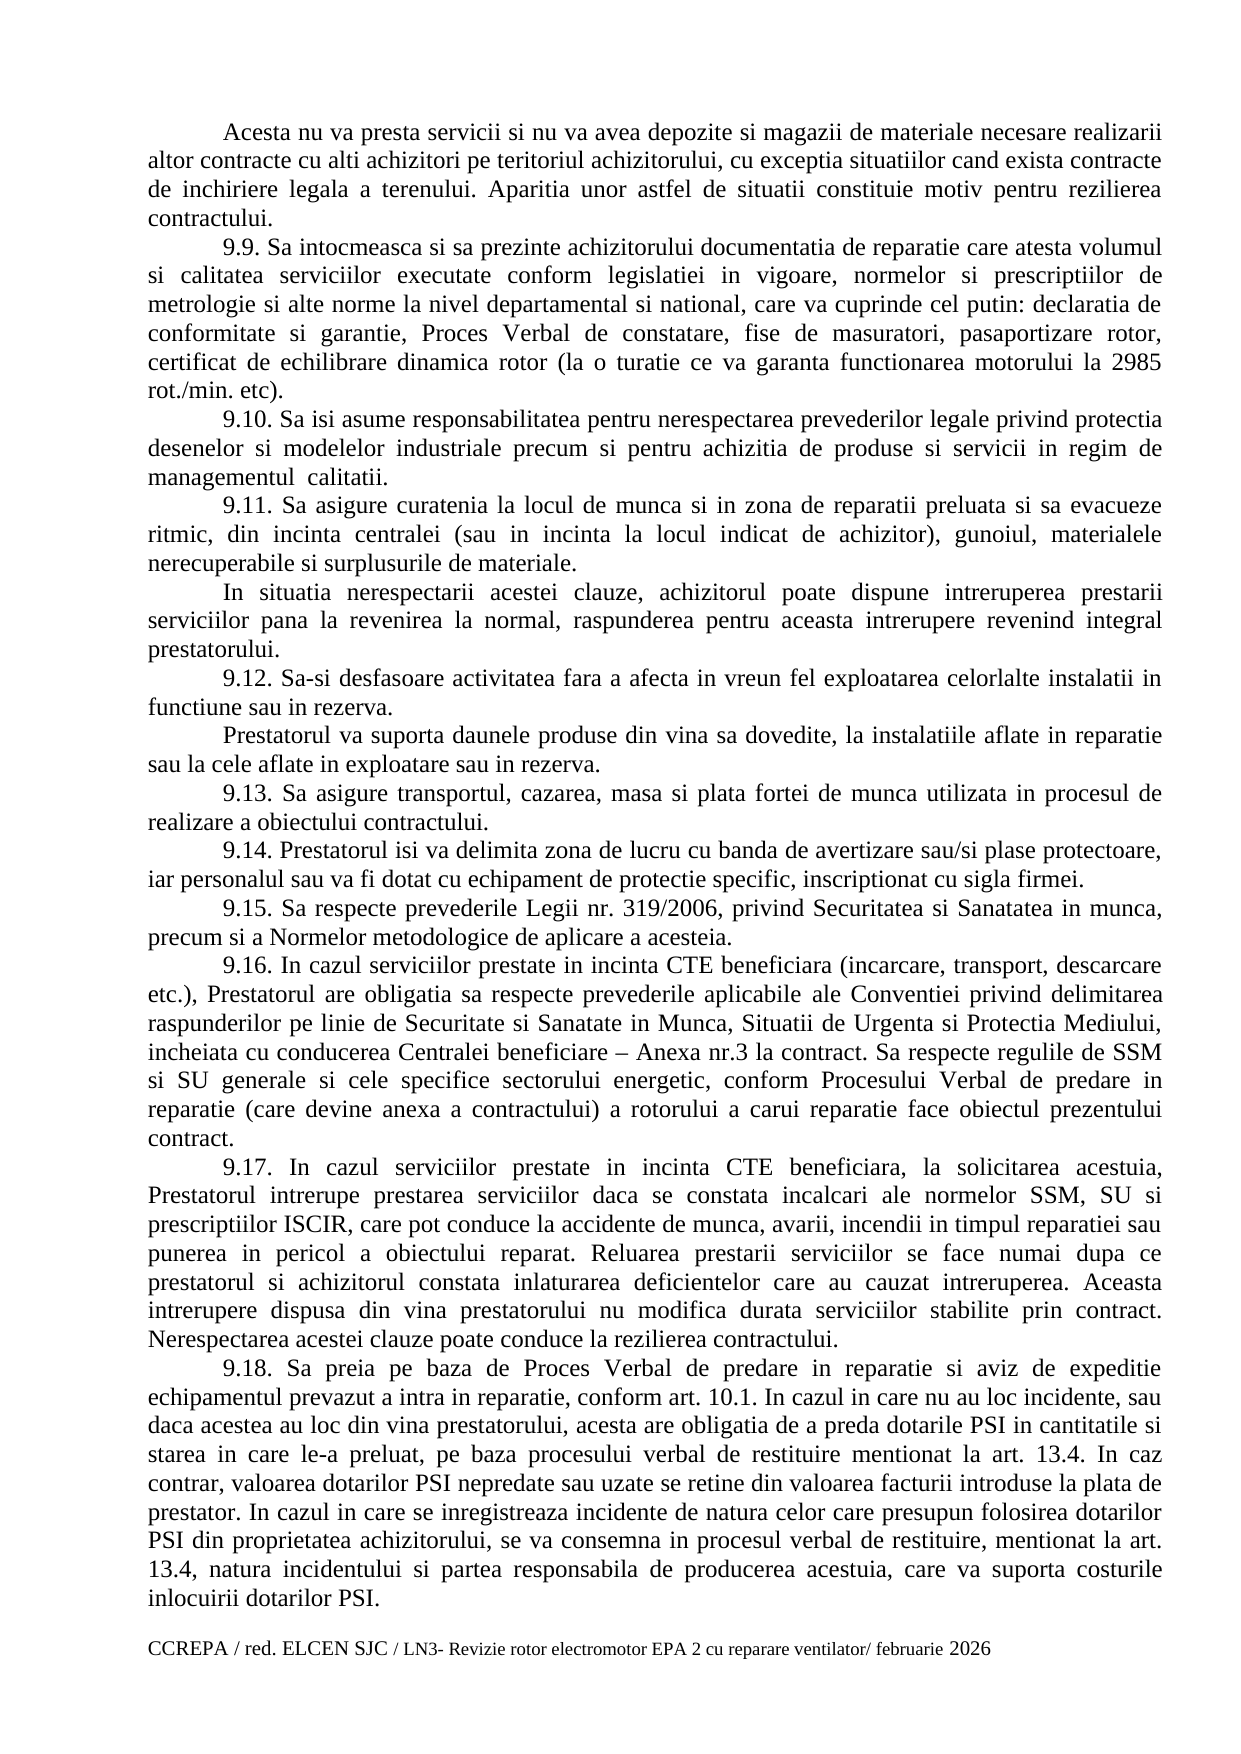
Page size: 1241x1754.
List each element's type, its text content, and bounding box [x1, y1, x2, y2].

text In situatia nerespectarii acestei clauze, achizitorul poate dispune intreruperea prestarii serviciilor pana la revenirea la normal, raspunderea pentru aceasta intrerupere revenind integral prestatorului. [148, 577, 1163, 663]
text 9.14. Prestatorul isi va delimita zona de lucru cu banda de avertizare sau/si plase protectoare, iar personalul sau va fi dotat cu echipament de protectie specific, inscriptionat cu sigla firmei. [148, 835, 1163, 893]
text 9.17. In cazul serviciilor prestate in incinta CTE beneficiara, la solicitarea acestuia, Prestatorul intrerupe prestarea serviciilor daca se constata incalcari ale normelor SSM, SU si prescriptiilor ISCIR, care pot conduce la accidente de munca, avarii, incendii in timpul reparatiei sau punerea in pericol a obiectului reparat. Reluarea prestarii serviciilor se face numai dupa ce prestatorul si achizitorul constata inlaturarea deficientelor care au cauzat intreruperea. Aceasta intrerupere dispusa din vina prestatorului nu modifica durata serviciilor stabilite prin contract. Nerespectarea acestei clauze poate conduce la rezilierea contractului. [148, 1152, 1163, 1353]
text 9.18. Sa preia pe baza de Proces Verbal de predare in reparatie si aviz de expeditie echipamentul prevazut a intra in reparatie, conform art. 10.1. In cazul in care nu au loc incidente, sau daca acestea au loc din vina prestatorului, acesta are obligatia de a preda dotarile PSI in cantitatile si starea in care le-a preluat, pe baza procesului verbal de restituire mentionat la art. 13.4. In caz contrar, valoarea dotarilor PSI nepredate sau uzate se retine din valoarea facturii introduse la plata de prestator. In cazul in care se inregistreaza incidente de natura celor care presupun folosirea dotarilor PSI din proprietatea achizitorului, se va consemna in procesul verbal de restituire, mentionat la art. 13.4, natura incidentului si partea responsabila de producerea acestuia, care va suporta costurile inlocuirii dotarilor PSI. [148, 1353, 1163, 1612]
text 9.11. Sa asigure curatenia la locul de munca si in zona de reparatii preluata si sa evacueze ritmic, din incinta centralei (sau in incinta la locul indicat de achizitor), gunoiul, materialele nerecuperabile si surplusurile de materiale. [148, 490, 1163, 577]
text Acesta nu va presta servicii si nu va avea depozite si magazii de materiale necesare realizarii altor contracte cu alti achizitori pe teritoriul achizitorului, cu exceptia situatiilor cand exista contracte de inchiriere legala a terenului. Aparitia unor astfel de situatii constituie motiv pentru rezilierea contractului. [148, 117, 1163, 232]
text 9.9. Sa intocmeasca si sa prezinte achizitorului documentatia de reparatie care atesta volumul si calitatea serviciilor executate conform legislatiei in vigoare, normelor si prescriptiilor de metrologie si alte norme la nivel departamental si national, care va cuprinde cel putin: declaratia de conformitate si garantie, Proces Verbal de constatare, fise de masuratori, pasaportizare rotor, certificat de echilibrare dinamica rotor (la o turatie ce va garanta functionarea motorului la 2985 rot./min. etc). [148, 232, 1163, 404]
text 9.10. Sa isi asume responsabilitatea pentru nerespectarea prevederilor legale privind protectia desenelor si modelelor industriale precum si pentru achizitia de produse si servicii in regim de managementul calitatii. [148, 404, 1163, 490]
text 9.16. In cazul serviciilor prestate in incinta CTE beneficiara (incarcare, transport, descarcare etc.), Prestatorul are obligatia sa respecte prevederile aplicabile ale Conventiei privind delimitarea raspunderilor pe linie de Securitate si Sanatate in Munca, Situatii de Urgenta si Protectia Mediului, incheiata cu conducerea Centralei beneficiare – Anexa nr.3 la contract. Sa respecte regulile de SSM si SU generale si cele specifice sectorului energetic, conform Procesului Verbal de predare in reparatie (care devine anexa a contractului) a rotorului a carui reparatie face obiectul prezentului contract. [148, 950, 1163, 1152]
text Prestatorul va suporta daunele produse din vina sa dovedite, la instalatiile aflate in reparatie sau la cele aflate in exploatare sau in rezerva. [148, 720, 1163, 778]
text 9.13. Sa asigure transportul, cazarea, masa si plata fortei de munca utilizata in procesul de realizare a obiectului contractului. [148, 778, 1163, 835]
text 9.15. Sa respecte prevederile Legii nr. 319/2006, privind Securitatea si Sanatatea in munca, precum si a Normelor metodologice de aplicare a acesteia. [148, 893, 1163, 950]
text 9.12. Sa-si desfasoare activitatea fara a afecta in vreun fel exploatarea celorlalte instalatii in functiune sau in rezerva. [148, 663, 1163, 720]
